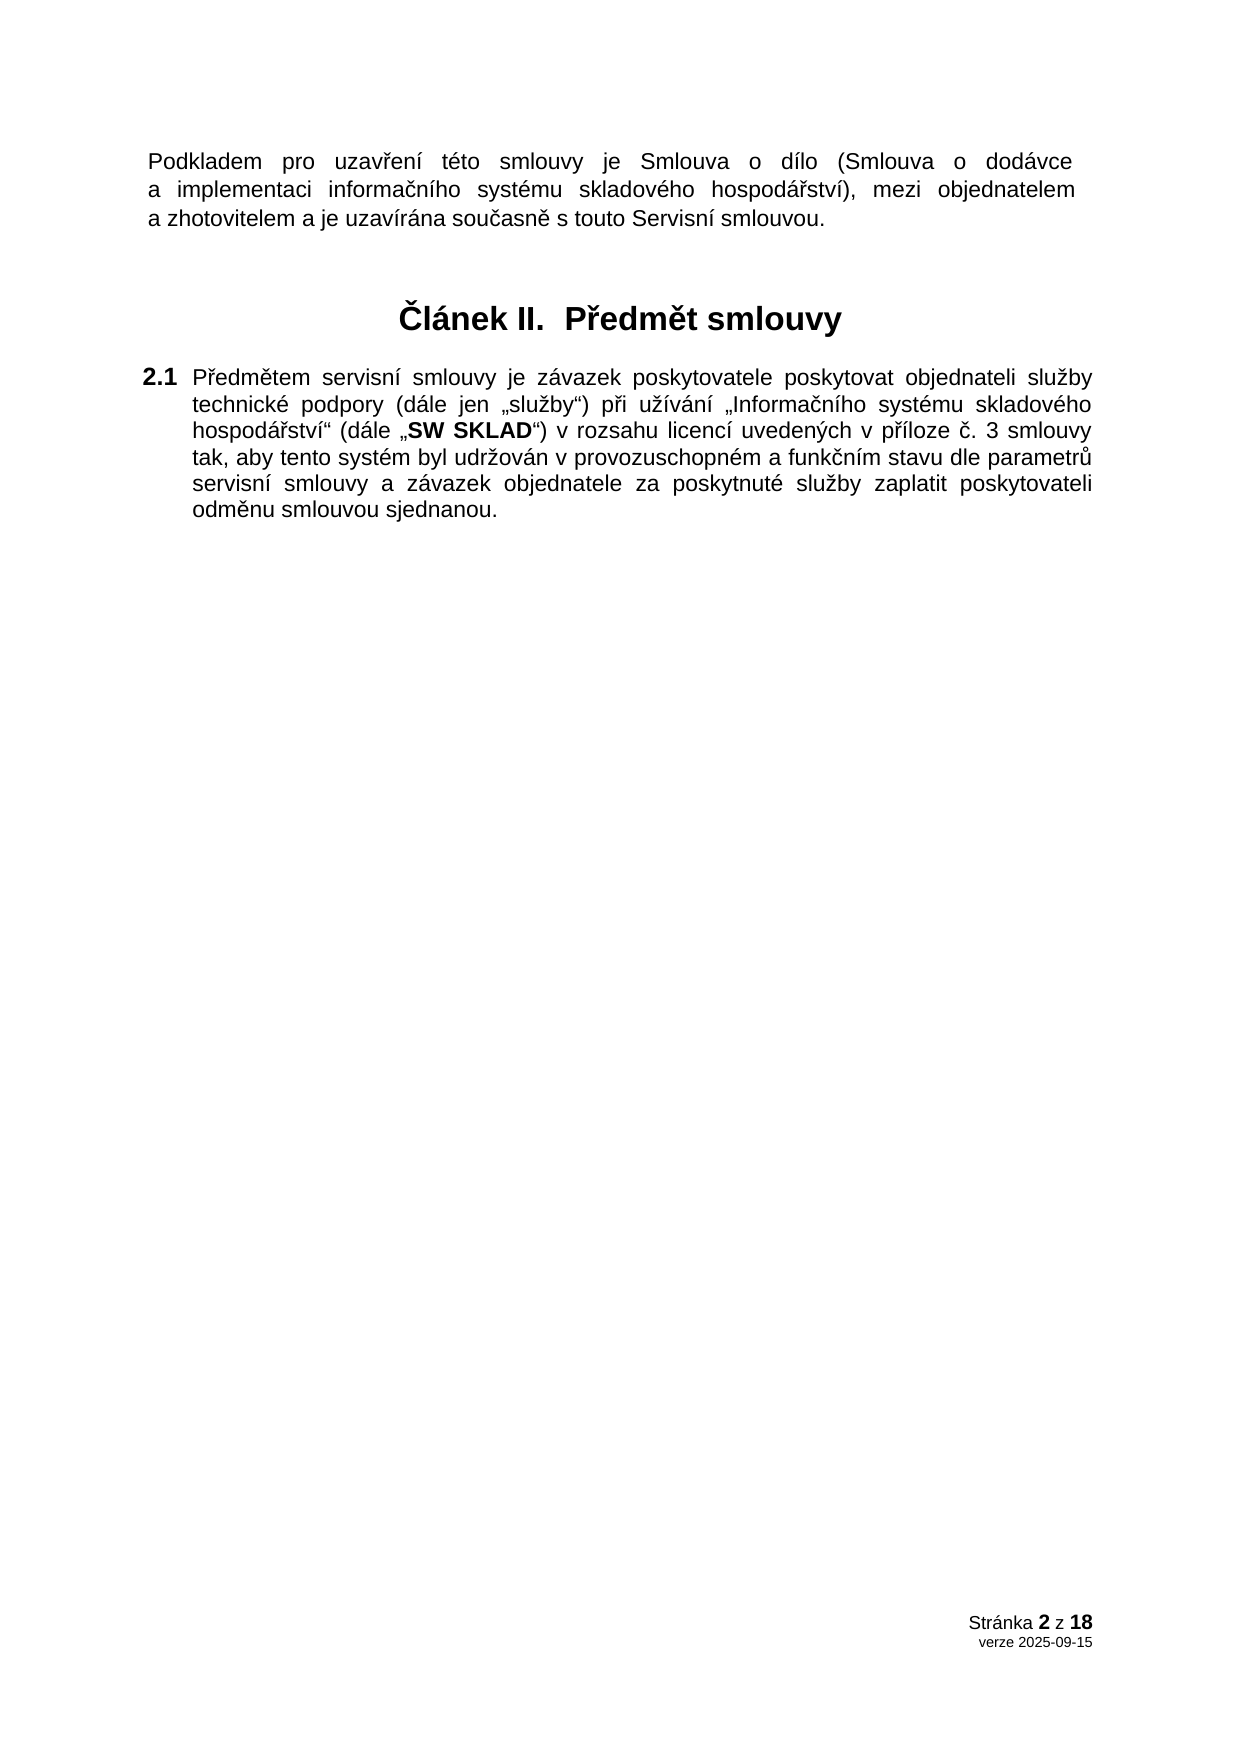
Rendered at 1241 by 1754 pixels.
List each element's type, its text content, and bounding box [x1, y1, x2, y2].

subtitle Předmětem servisní smlouvy je závazek poskytovatele poskytovat objednateli služby technické podpory (dále jen „služby“) při užívání „Informačního systému skladového hospodářství“ (dále „SW SKLAD“) v rozsahu licencí uvedených v příloze č. 3 smlouvy tak, aby tento systém byl udržován v provozuschopném a funkčním stavu dle parametrů servisní smlouvy a závazek objednatele za poskytnuté služby zaplatit poskytovateli odměnu smlouvou sjednanou. [177, 362, 1093, 523]
text Podkladem pro uzavření této smlouvy je Smlouva o dílo (Smlouva o dodávce a implementaci informačního systému skladového hospodářství), mezi objednatelem a zhotovitelem a je uzavírána současně s touto Servisní smlouvou. [148, 148, 1093, 231]
subtitle Předmět smlouvy [148, 299, 1093, 337]
